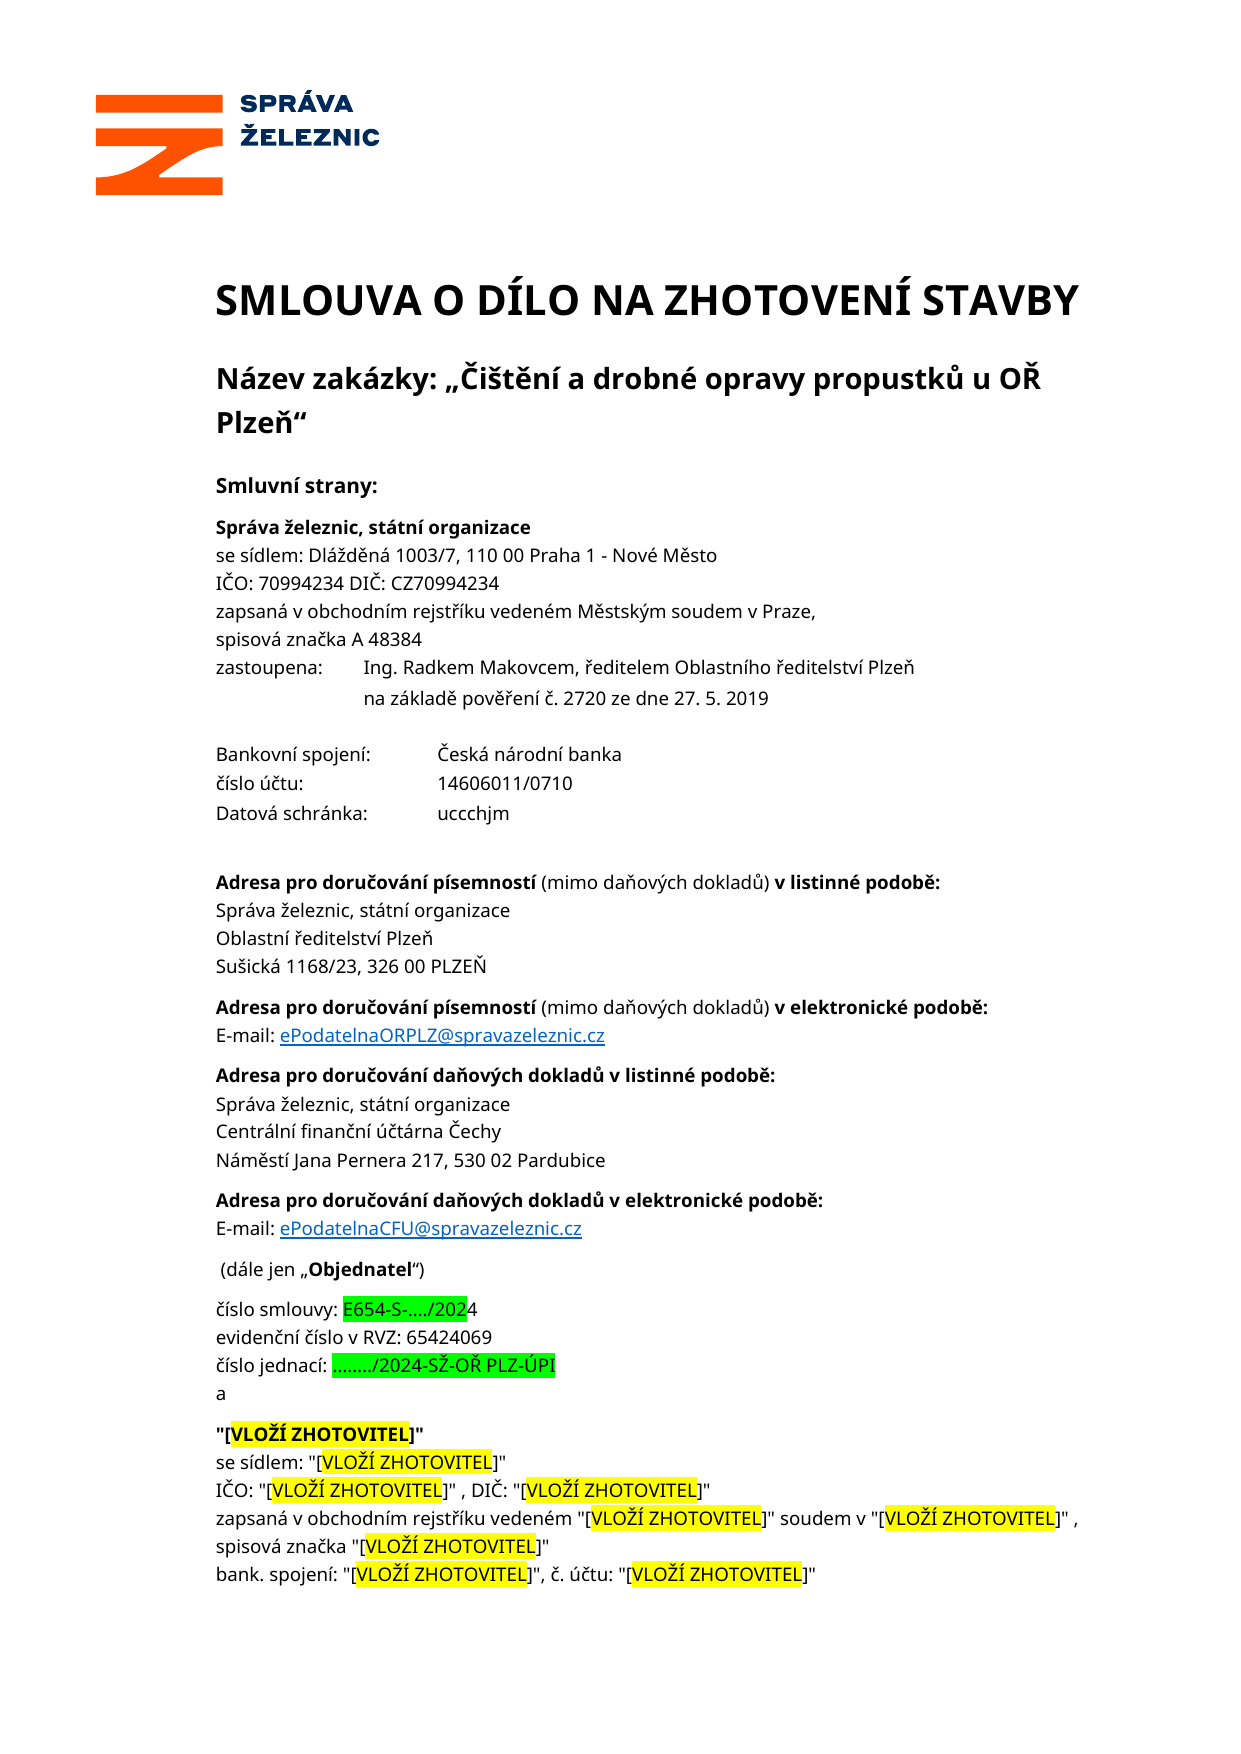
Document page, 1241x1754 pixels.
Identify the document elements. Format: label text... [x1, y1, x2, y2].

text "[VLOŽÍ ZHOTOVITEL]" [409, 1421, 1093, 1447]
text IČO: "[VLOŽÍ ZHOTOVITEL]" , DIČ: "[VLOŽÍ ZHOTOVITEL]" [697, 1477, 1093, 1503]
text zapsaná v obchodním rejstříku vedeném Městským soudem v Praze, [216, 599, 1093, 624]
text číslo účtu: 14606011/0710 [216, 771, 1093, 796]
text SMLOUVA O DÍLO NA ZHOTOVENÍ STAVBY [216, 271, 1093, 328]
text zastoupena: Ing. Radkem Makovcem, ředitelem Oblastního ředitelství Plzeň [216, 655, 1093, 680]
text zapsaná v obchodním rejstříku vedeném "[VLOŽÍ ZHOTOVITEL]" soudem v "[VLOŽÍ ZHOTOVITEL]" , [216, 1505, 591, 1531]
text Správa železnic, státní organizace [216, 898, 1093, 923]
text spisová značka "[VLOŽÍ ZHOTOVITEL]" [216, 1533, 365, 1559]
text E-mail: ePodatelnaORPLZ@spravazeleznic.cz [216, 1022, 1093, 1048]
text na základě pověření č. 2720 ze dne 27. 5. 2019 [216, 685, 1093, 711]
text spisová značka A 48384 [216, 627, 1093, 652]
text Správa železnic, státní organizace [216, 1091, 1093, 1116]
text a [216, 1381, 1093, 1406]
text Sušická 1168/23, 326 00 PLZEŇ [216, 954, 1093, 979]
text Adresa pro doručování písemností (mimo daňových dokladů) v elektronické podobě: [216, 994, 1093, 1020]
text Správa železnic, státní organizace [216, 514, 1093, 540]
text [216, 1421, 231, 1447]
text bank. spojení: "[VLOŽÍ ZHOTOVITEL]", č. účtu: "[VLOŽÍ ZHOTOVITEL]" [802, 1561, 1093, 1587]
text se sídlem: "[VLOŽÍ ZHOTOVITEL]" [492, 1449, 1093, 1474]
text spisová značka "[VLOŽÍ ZHOTOVITEL]" [536, 1533, 1093, 1559]
text Adresa pro doručování písemností (mimo daňových dokladů) v listinné podobě: [216, 870, 1093, 895]
text (dále jen „Objednatel“) [216, 1256, 1093, 1281]
text Datová schránka: uccchjm [216, 800, 1093, 825]
text Smluvní strany: [216, 471, 1093, 499]
text E-mail: ePodatelnaCFU@spravazeleznic.cz [216, 1215, 1093, 1241]
text Centrální finanční účtárna Čechy [216, 1119, 1093, 1144]
text číslo jednací: ……../2024-SŽ-OŘ PLZ-ÚPI [216, 1352, 1093, 1378]
text evidenční číslo v RVZ: 65424069 [216, 1324, 1093, 1350]
text Bankovní spojení: Česká národní banka [216, 741, 1093, 767]
text Adresa pro doručování daňových dokladů v listinné podobě: [216, 1063, 1093, 1088]
text Náměstí Jana Pernera 217, 530 02 Pardubice [216, 1147, 1093, 1172]
text IČO: 70994234 DIČ: CZ70994234 [216, 571, 1093, 596]
text číslo smlouvy: E654-S-…./2024 [216, 1296, 343, 1322]
text Název zakázky: „“ [216, 358, 1093, 442]
text se sídlem: "[VLOŽÍ ZHOTOVITEL]" [216, 1449, 322, 1474]
text Adresa pro doručování daňových dokladů v elektronické podobě: [216, 1187, 1093, 1213]
text se sídlem: Dlážděná 1003/7, 110 00 Praha 1 - Nové Město [216, 543, 1093, 568]
text Oblastní ředitelství Plzeň [216, 926, 1093, 951]
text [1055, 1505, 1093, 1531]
text číslo smlouvy: E654-S-…./2024 [467, 1296, 1093, 1322]
